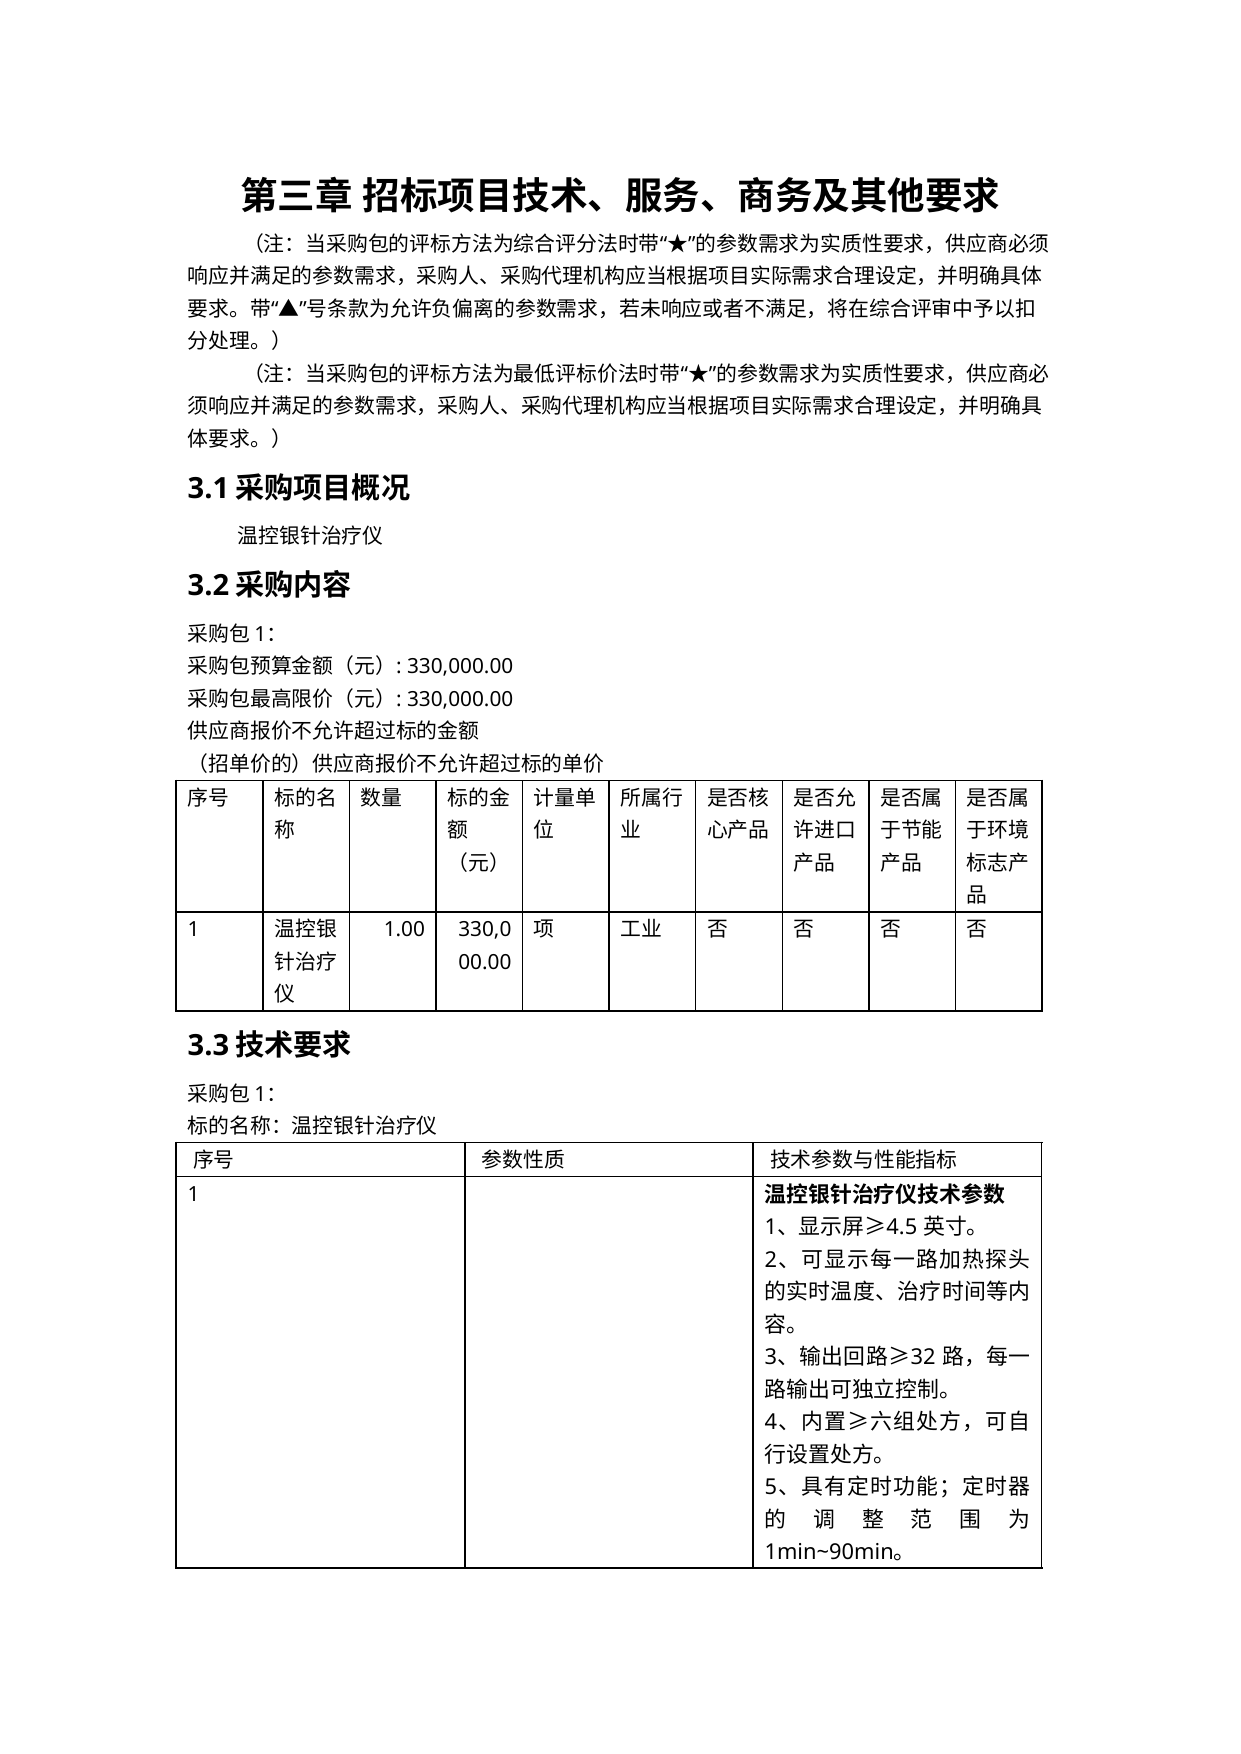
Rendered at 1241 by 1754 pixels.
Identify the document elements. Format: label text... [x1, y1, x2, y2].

table_header 技术参数与性能指标 [754, 1143, 1041, 1176]
table_header 参数性质 [466, 1143, 752, 1176]
text 3.3技术要求 [187, 1012, 1053, 1077]
table_cell 1 [177, 1177, 464, 1567]
table_header 所属行业 [610, 781, 695, 911]
text （招单价的）供应商报价不允许超过标的单价 [187, 747, 1053, 779]
table_header 是否允许进口产品 [783, 781, 868, 911]
table_header 标的名称 [264, 781, 349, 911]
text 温控银针治疗仪 [187, 519, 1053, 552]
table_header 标的金额 （元） [437, 781, 522, 911]
table_header 是否核心产品 [696, 781, 782, 911]
text （注：当采购包的评标方法为综合评分法时带“★”的参数需求为实质性要求，供应商必须响应并满足的参数需求，采购人、采购代理机构应当根据项目实际需求合理设定，并明确具体要求。带“▲”号条款为允许负偏离的参数需求，若未响应或者不满足，将在综合评审中予以扣分处理。） [187, 227, 1053, 357]
table_cell 1 [177, 913, 262, 1010]
text 第三章 招标项目技术、服务、商务及其他要求 [187, 162, 1053, 227]
table_cell 1.00 [350, 913, 435, 1010]
text 采购包1： [187, 617, 1053, 649]
table_header 数量 [350, 781, 435, 911]
table_header 序号 [177, 781, 262, 911]
text 3.1采购项目概况 [187, 454, 1053, 519]
table_header 计量单位 [523, 781, 608, 911]
text （注：当采购包的评标方法为最低评标价法时带“★”的参数需求为实质性要求，供应商必须响应并满足的参数需求，采购人、采购代理机构应当根据项目实际需求合理设定，并明确具体要求。） [187, 357, 1053, 454]
table_cell [466, 1177, 752, 1567]
table_header 是否属于环境标志产品 [956, 781, 1041, 911]
table_header 序号 [177, 1143, 464, 1176]
text 采购包最高限价（元）: 330,000.00 [187, 682, 1053, 714]
table_cell 温控银针治疗仪 [264, 913, 349, 1010]
table_header 是否属于节能产品 [870, 781, 955, 911]
text 供应商报价不允许超过标的金额 [187, 714, 1053, 747]
table_cell 项 [523, 913, 608, 1010]
table_cell 否 [696, 913, 782, 1010]
text 采购包1： [187, 1077, 1053, 1109]
table_cell 否 [870, 913, 955, 1010]
table_cell 工业 [610, 913, 695, 1010]
text 3.2采购内容 [187, 552, 1053, 617]
table_cell 否 [783, 913, 868, 1010]
table_cell 否 [956, 913, 1041, 1010]
text 采购包预算金额（元）: 330,000.00 [187, 649, 1053, 682]
text 标的名称：温控银针治疗仪 [187, 1109, 1053, 1142]
table_cell 330,000.00 [437, 913, 522, 1010]
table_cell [754, 1177, 1041, 1567]
